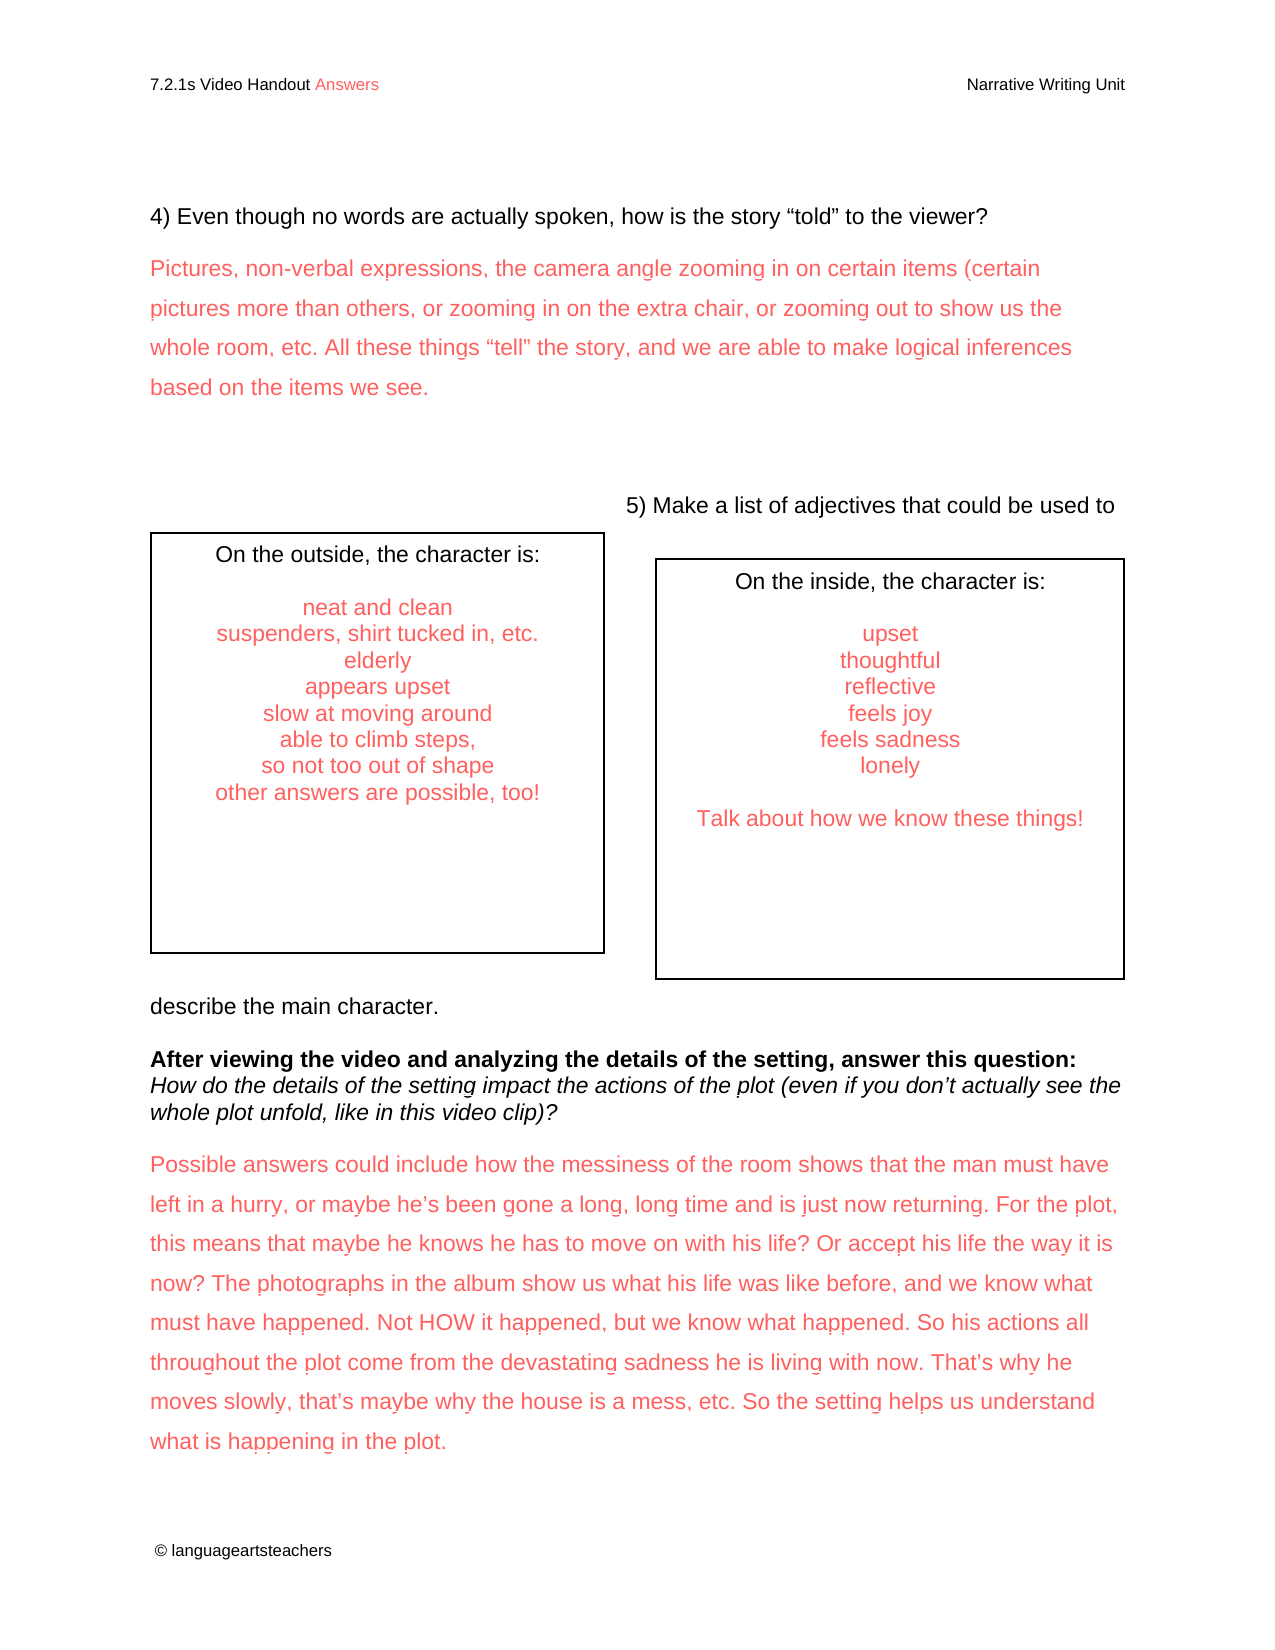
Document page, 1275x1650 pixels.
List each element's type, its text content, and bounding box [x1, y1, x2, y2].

text Pictures, non-verbal expressions, the camera angle zooming in on certain items (certain pictures more than others, or zooming in on the extra chair, or zooming out to show us the whole room, etc. All these things “tell” the story, and we are able to make logical inferences based on the items we see. [150, 255, 1125, 400]
text How do the details of the setting impact the actions of the plot (even if you don’t actually see the whole plot unfold, like in this video clip)? [150, 1072, 1125, 1125]
text Possible answers could include how the messiness of the room shows that the man must have left in a hurry, or maybe he’s been gone a long, long time and is just now returning. For the plot, this means that maybe he knows he has to move on with his life? Or accept his life the way it is now? The photographs in the album show us what his life was like before, and we know what must have happened. Not HOW it happened, but we know what happened. So his actions all throughout the plot come from the devastating sadness he is living with now. That’s why he moves slowly, that’s maybe why the house is a mess, etc. So the setting helps us understand what is happening in the plot. [150, 1151, 1125, 1214]
text Possible answers could include how the messiness of the room shows that the man must have left in a hurry, or maybe he’s been gone a long, long time and is just now returning. For the plot, this means that maybe he knows he has to move on with his life? Or accept his life the way it is now? The photographs in the album show us what his life was like before, and we know what must have happened. Not HOW it happened, but we know what happened. So his actions all throughout the plot come from the devastating sadness he is living with now. That’s why he moves slowly, that’s maybe why the house is a mess, etc. So the setting helps us understand what is happening in the plot. [150, 1215, 1125, 1454]
text 4) Even though no words are actually spoken, how is the story “told” to the viewer? [150, 203, 1125, 229]
text After viewing the video and analyzing the details of the setting, answer this question: [150, 1046, 1125, 1072]
text 5) Make a list of adjectives that could be used to describe the main character. [150, 492, 1125, 1019]
